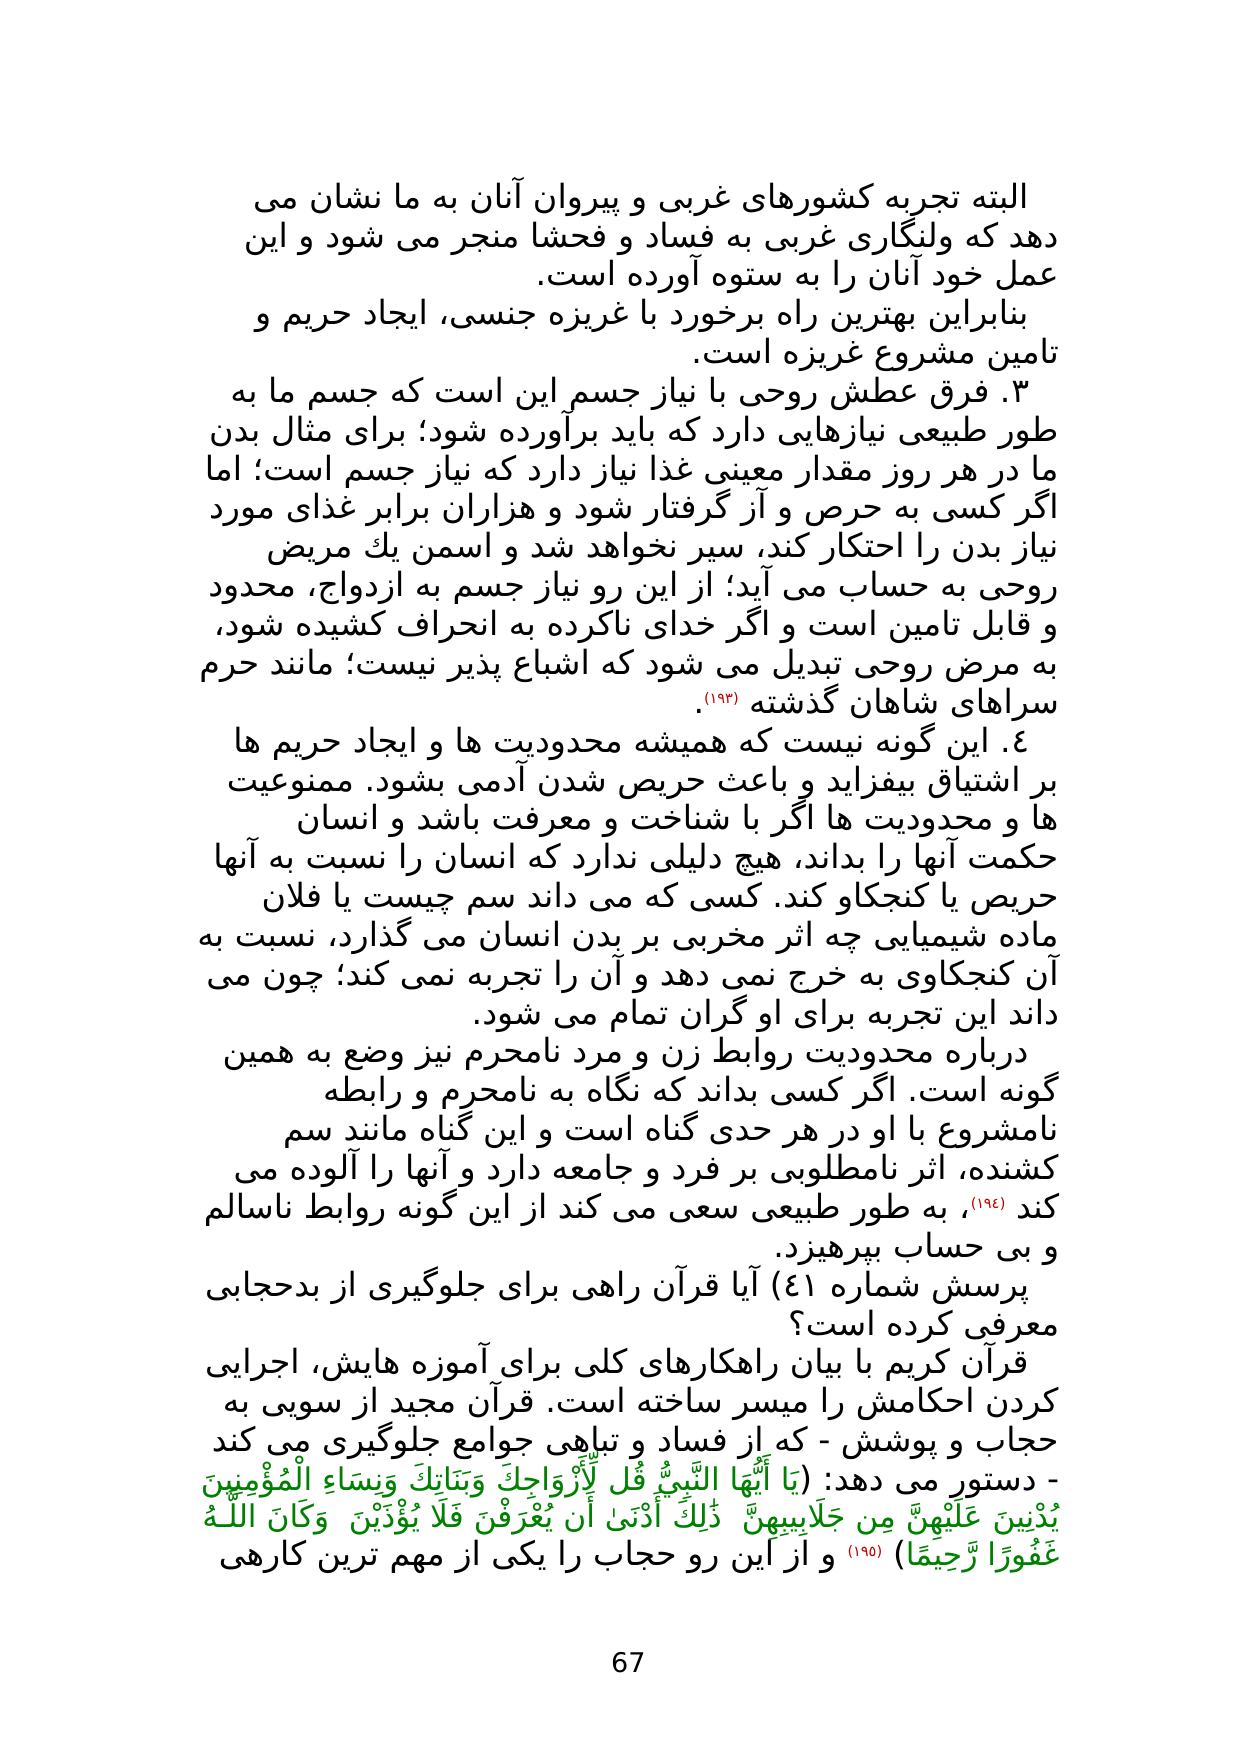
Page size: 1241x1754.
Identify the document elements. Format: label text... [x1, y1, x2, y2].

text بنابراين بهترين راه برخورد با غريزه جنسى، ايجاد حريم و تامين مشروع غريزه است. [197, 294, 1059, 371]
text ٣. فرق عطش روحى با نياز جسم اين است كه جسم ما به طور طبيعى نيازهايى دارد كه بايد برآورده شود؛ براى مثال بدن ما در هر روز مقدار معينى غذا نياز دارد كه نياز جسم است؛ اما اگر كسى به حرص و آز گرفتار شود و هزاران برابر غذاى مورد نياز بدن را احتكار كند، سير نخواهد شد و اسمن يك مريض روحى به حساب مى آيد؛ از اين رو نياز جسم به ازدواج، محدود و قابل تامين است و اگر خداى ناكرده به انحراف كشيده شود، به مرض روحى تبديل مى شود كه اشباع پذير نيست؛ مانند حرم سراهاى شاهان گذشته (١٩٣). [197, 371, 1059, 721]
text پرسش شماره ٤١) آيا قرآن راهى براى جلوگيرى از بدحجابى معرفى كرده است؟ [197, 1265, 1059, 1343]
text البته تجربه كشورهاى غربى و پيروان آنان به ما نشان مى دهد كه ولنگارى غربى به فساد و فحشا منجر مى شود و اين عمل خود آنان را به ستوه آورده است. [197, 177, 1059, 294]
text درباره محدوديت روابط زن و مرد نامحرم نيز وضع به همين گونه است. اگر كسى بداند كه نگاه به نامحرم و رابطه نامشروع با او در هر حدى گناه است و اين گناه مانند سم كشنده، اثر نامطلوبى بر فرد و جامعه دارد و آنها را آلوده مى كند (١٩٤)، به طور طبيعى سعى مى كند از اين گونه روابط ناسالم و بى حساب بپرهيزد. [197, 1032, 1059, 1265]
text ٤. اين گونه نيست كه هميشه محدوديت ها و ايجاد حريم ها بر اشتياق بيفزايد و باعث حريص شدن آدمى بشود. ممنوعيت ها و محدوديت ها اگر با شناخت و معرفت باشد و انسان حكمت آنها را بداند، هيچ دليلى ندارد كه انسان را نسبت به آنها حريص يا كنجكاو كند. كسى كه مى داند سم چيست يا فلان ماده شيميايى چه اثر مخربى بر بدن انسان مى گذارد، نسبت به آن كنجكاوى به خرج نمى دهد و آن را تجربه نمى كند؛ چون مى داند اين تجربه براى او گران تمام مى شود. [197, 721, 1059, 1032]
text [197, 1343, 1059, 1573]
